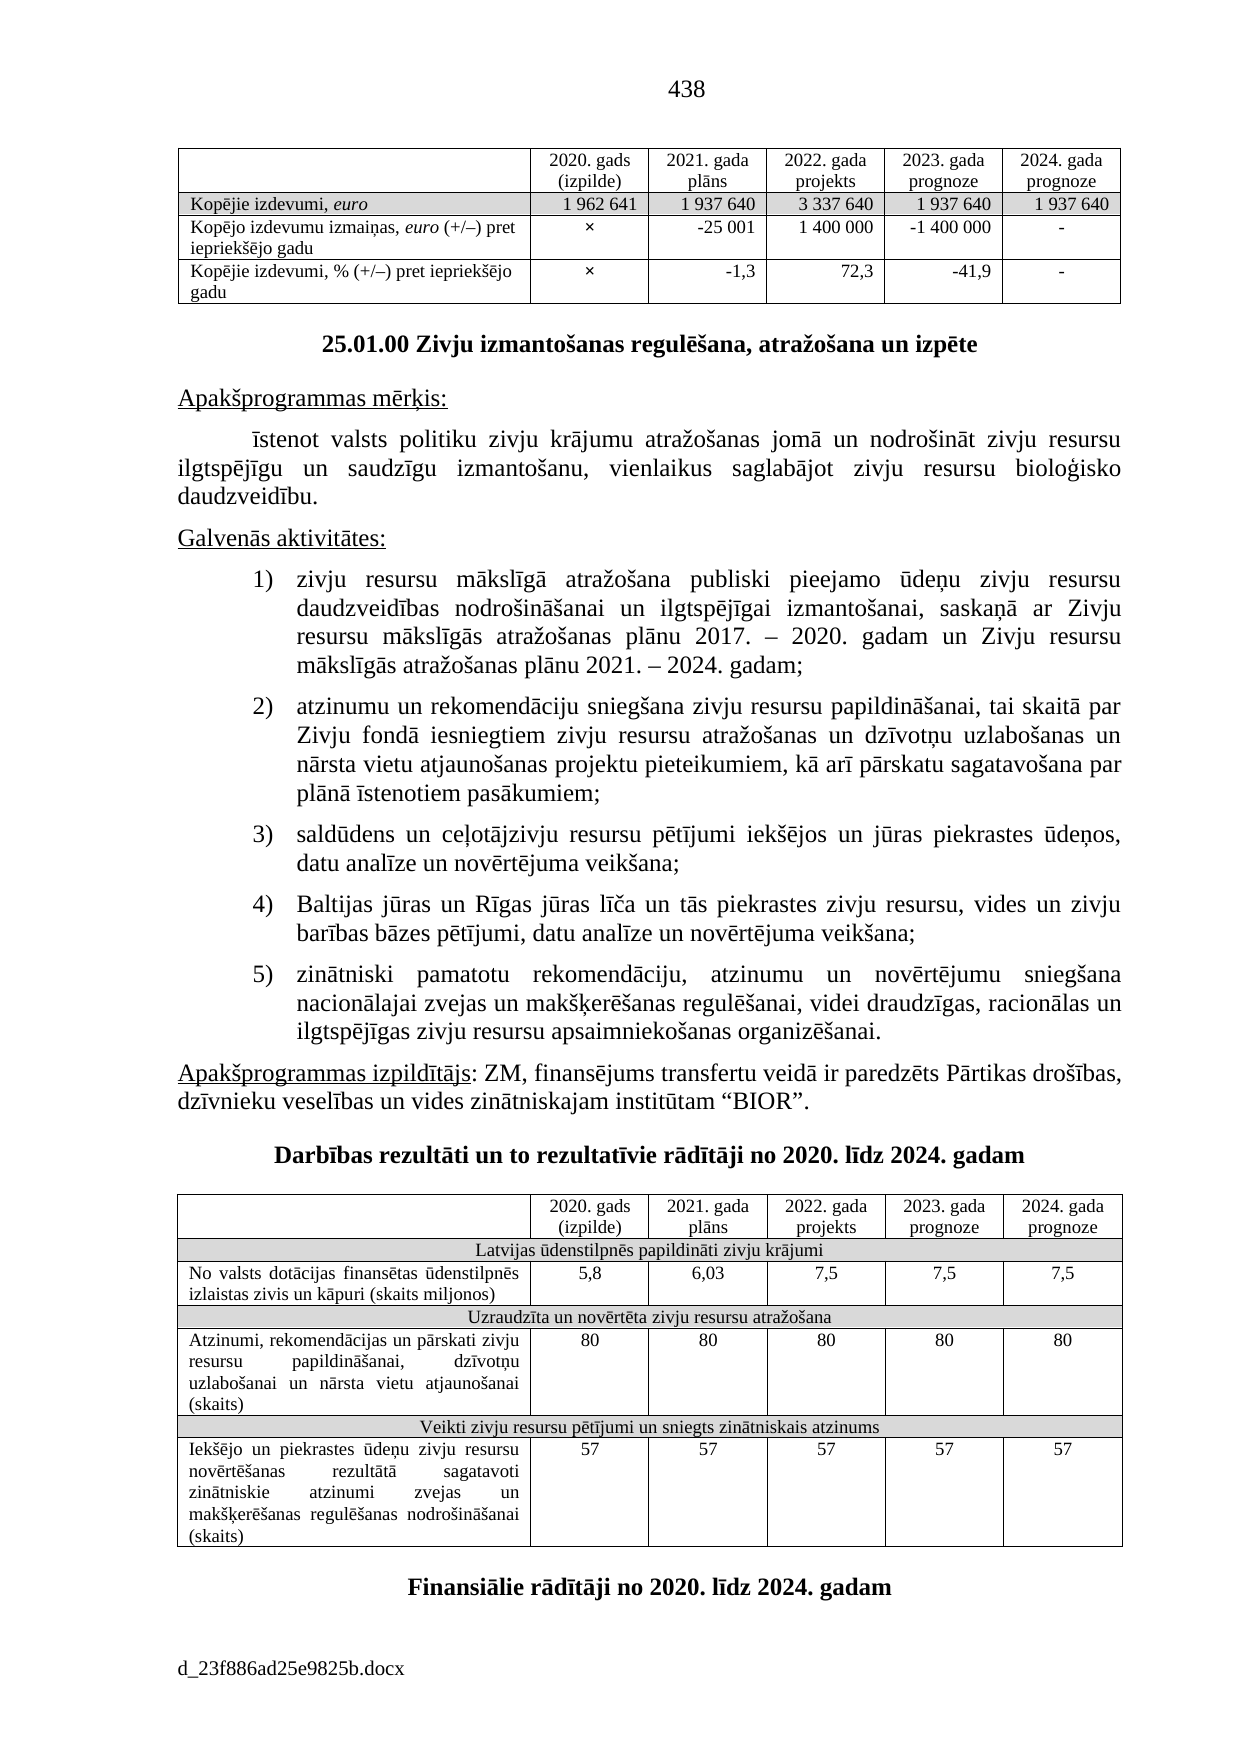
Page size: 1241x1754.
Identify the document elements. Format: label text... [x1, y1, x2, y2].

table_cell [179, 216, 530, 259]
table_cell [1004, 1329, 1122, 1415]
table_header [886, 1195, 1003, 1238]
text Darbības rezultāti un to rezultatīvie rādītāji no 2020. līdz 2024. gadam [177, 1140, 1122, 1169]
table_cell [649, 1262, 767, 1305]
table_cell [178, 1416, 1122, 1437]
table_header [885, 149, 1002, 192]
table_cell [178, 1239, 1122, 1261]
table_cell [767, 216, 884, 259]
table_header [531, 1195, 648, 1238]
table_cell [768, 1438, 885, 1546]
list saldūdens un ceļotājzivju resursu pētījumi iekšējos un jūras piekrastes ūdeņos, datu analīze un novērtējuma veikšana; [252, 819, 1122, 876]
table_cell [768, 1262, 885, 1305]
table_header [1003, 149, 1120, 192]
text īstenot valsts politiku zivju krājumu atražošanas jomā un nodrošināt zivju resursu ilgtspējīgu un saudzīgu izmantošanu, vienlaikus saglabājot zivju resursu bioloģisko daudzveidību. [177, 424, 1122, 510]
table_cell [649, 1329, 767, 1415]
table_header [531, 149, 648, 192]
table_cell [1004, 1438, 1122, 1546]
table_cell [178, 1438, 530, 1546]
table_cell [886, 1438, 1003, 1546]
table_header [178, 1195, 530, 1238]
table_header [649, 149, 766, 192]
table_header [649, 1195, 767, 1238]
text 25.01.00 Zivju izmantošanas regulēšana, atražošana un izpēte [177, 329, 1122, 358]
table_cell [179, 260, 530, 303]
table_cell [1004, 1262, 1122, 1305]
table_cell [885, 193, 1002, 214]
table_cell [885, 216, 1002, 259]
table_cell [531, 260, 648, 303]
text Apakšprogrammas izpildītājs: ZM, finansējums transfertu veidā ir paredzēts Pārtikas drošības, dzīvnieku veselības un vides zinātniskajam institūtam “BIOR”. [177, 1058, 1122, 1115]
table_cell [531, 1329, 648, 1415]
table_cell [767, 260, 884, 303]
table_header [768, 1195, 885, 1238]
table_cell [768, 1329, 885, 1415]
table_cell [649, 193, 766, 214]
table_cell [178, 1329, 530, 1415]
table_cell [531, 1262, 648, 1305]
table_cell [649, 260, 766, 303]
text Apakšprogrammas mērķis: [177, 383, 1122, 411]
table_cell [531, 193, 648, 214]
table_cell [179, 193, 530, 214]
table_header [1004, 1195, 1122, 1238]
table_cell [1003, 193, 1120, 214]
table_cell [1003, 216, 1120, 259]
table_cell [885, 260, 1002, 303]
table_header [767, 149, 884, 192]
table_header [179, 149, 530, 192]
text Galvenās aktivitātes: [177, 523, 1122, 551]
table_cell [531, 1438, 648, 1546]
list zivju resursu mākslīgā atražošana publiski pieejamo ūdeņu zivju resursu daudzveidības nodrošināšanai un ilgtspējīgai izmantošanai, saskaņā ar Zivju resursu mākslīgās atražošanas plānu 2017. – 2020. gadam un Zivju resursu mākslīgās atražošanas plānu 2021. – 2024. gadam; [252, 564, 1122, 679]
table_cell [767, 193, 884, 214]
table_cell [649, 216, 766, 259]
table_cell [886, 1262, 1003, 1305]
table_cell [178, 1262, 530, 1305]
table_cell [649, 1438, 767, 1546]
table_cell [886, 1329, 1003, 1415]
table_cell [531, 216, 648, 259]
list atzinumu un rekomendāciju sniegšana zivju resursu papildināšanai, tai skaitā par Zivju fondā iesniegtiem zivju resursu atražošanas un dzīvotņu uzlabošanas un nārsta vietu atjaunošanas projektu pieteikumiem, kā arī pārskatu sagatavošana par plānā īstenotiem pasākumiem; [252, 691, 1122, 806]
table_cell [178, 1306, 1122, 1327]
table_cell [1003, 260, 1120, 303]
text Finansiālie rādītāji no 2020. līdz 2024. gadam [177, 1572, 1122, 1601]
list Baltijas jūras un Rīgas jūras līča un tās piekrastes zivju resursu, vides un zivju barības bāzes pētījumi, datu analīze un novērtējuma veikšana; [252, 889, 1122, 946]
list zinātniski pamatotu rekomendāciju, atzinumu un novērtējumu sniegšana nacionālajai zvejas un makšķerēšanas regulēšanai, videi draudzīgas, racionālas un ilgtspējīgas zivju resursu apsaimniekošanas organizēšanai. [252, 959, 1122, 1045]
